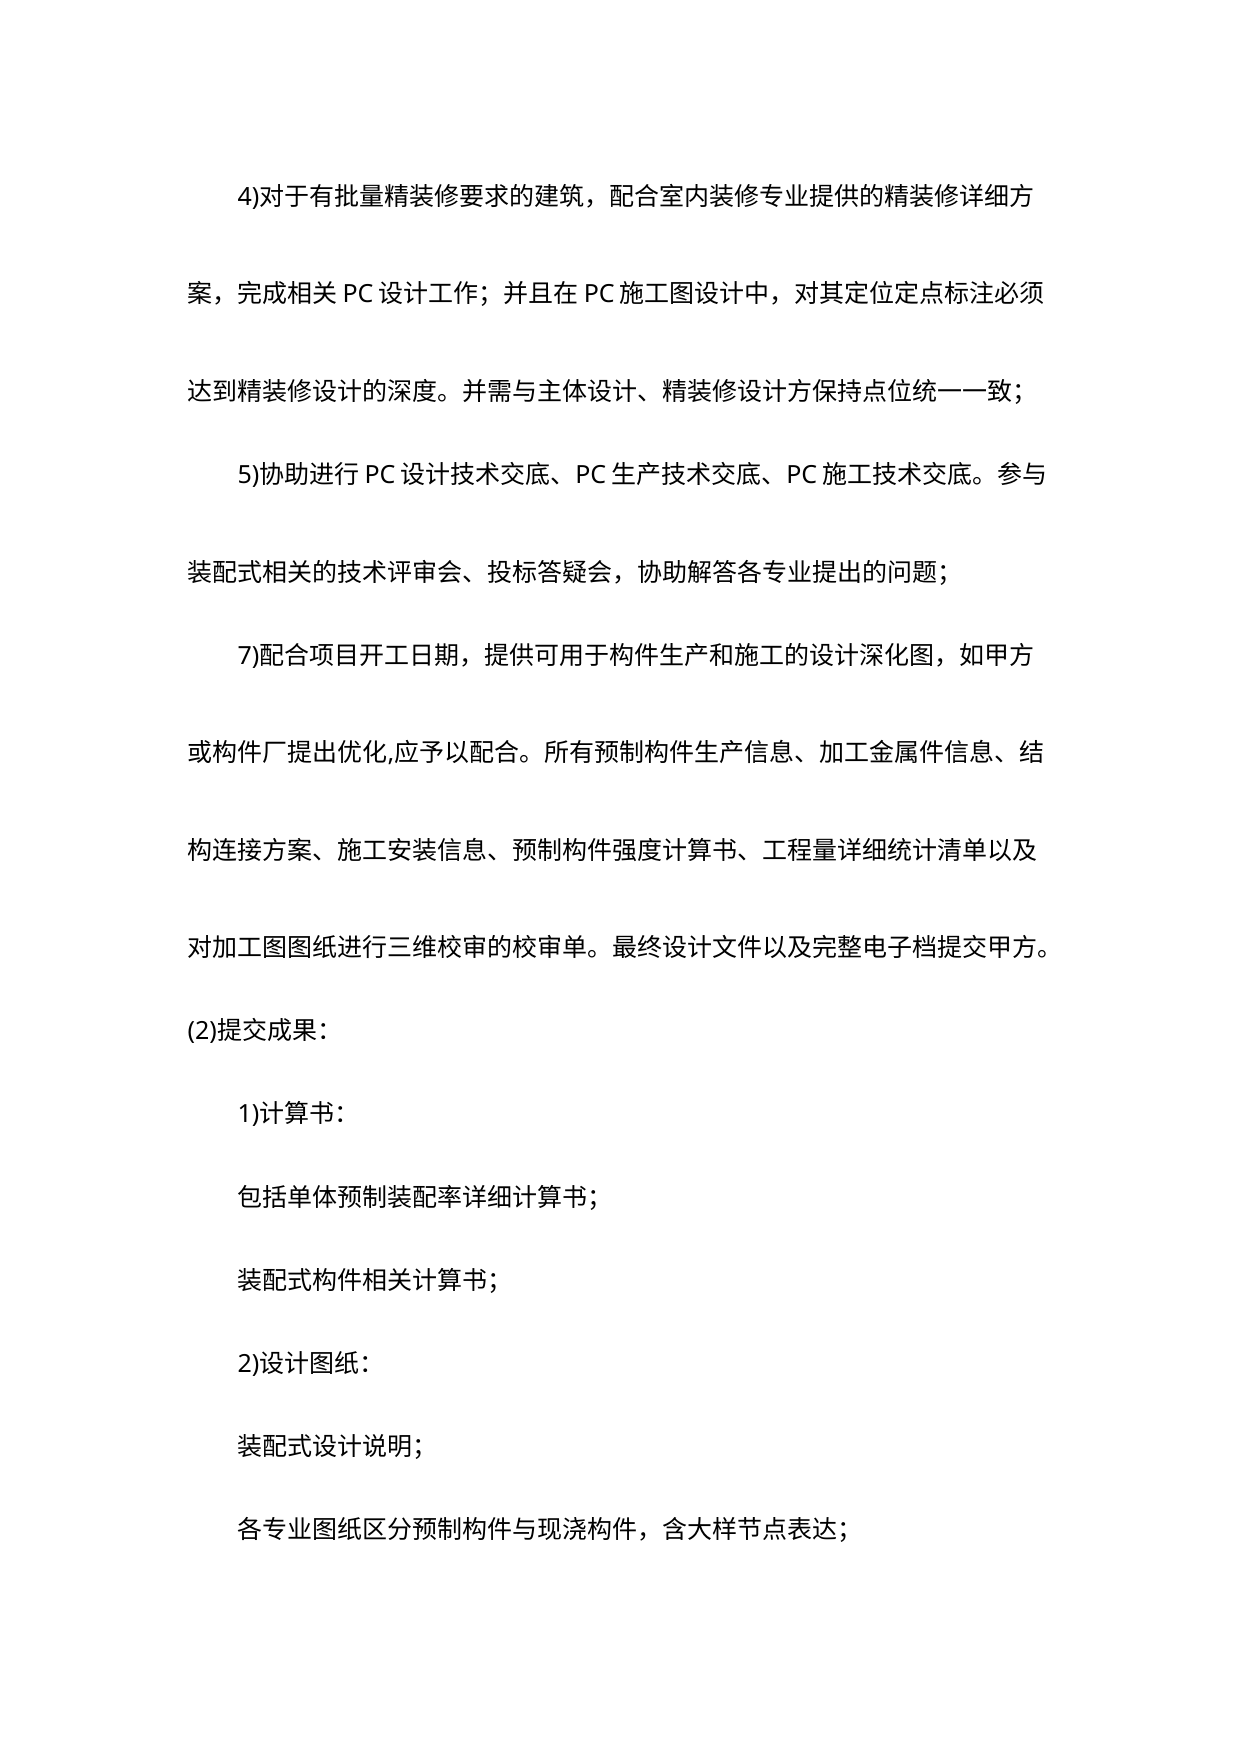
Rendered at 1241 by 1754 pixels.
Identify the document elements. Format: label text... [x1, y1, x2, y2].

text (2)提交成果： [187, 996, 1053, 1061]
text 装配式设计说明； [187, 1412, 1053, 1477]
text 4)对于有批量精装修要求的建筑，配合室内装修专业提供的精装修详细方案，完成相关PC设计工作；并且在PC施工图设计中，对其定位定点标注必须达到精装修设计的深度。并需与主体设计、精装修设计方保持点位统一一致； [187, 162, 1053, 422]
text 1)计算书： [187, 1079, 1053, 1144]
text 7)配合项目开工日期，提供可用于构件生产和施工的设计深化图，如甲方或构件厂提出优化,应予以配合。所有预制构件生产信息、加工金属件信息、结构连接方案、施工安装信息、预制构件强度计算书、工程量详细统计清单以及对加工图图纸进行三维校审的校审单。最终设计文件以及完整电子档提交甲方。 [187, 621, 1053, 978]
text 各专业图纸区分预制构件与现浇构件，含大样节点表达； [187, 1495, 1053, 1560]
text 2)设计图纸： [187, 1329, 1053, 1394]
text 5)协助进行PC设计技术交底、PC生产技术交底、PC施工技术交底。参与装配式相关的技术评审会、投标答疑会，协助解答各专业提出的问题； [187, 440, 1053, 603]
text 包括单体预制装配率详细计算书； [187, 1163, 1053, 1228]
text 装配式构件相关计算书； [187, 1246, 1053, 1311]
